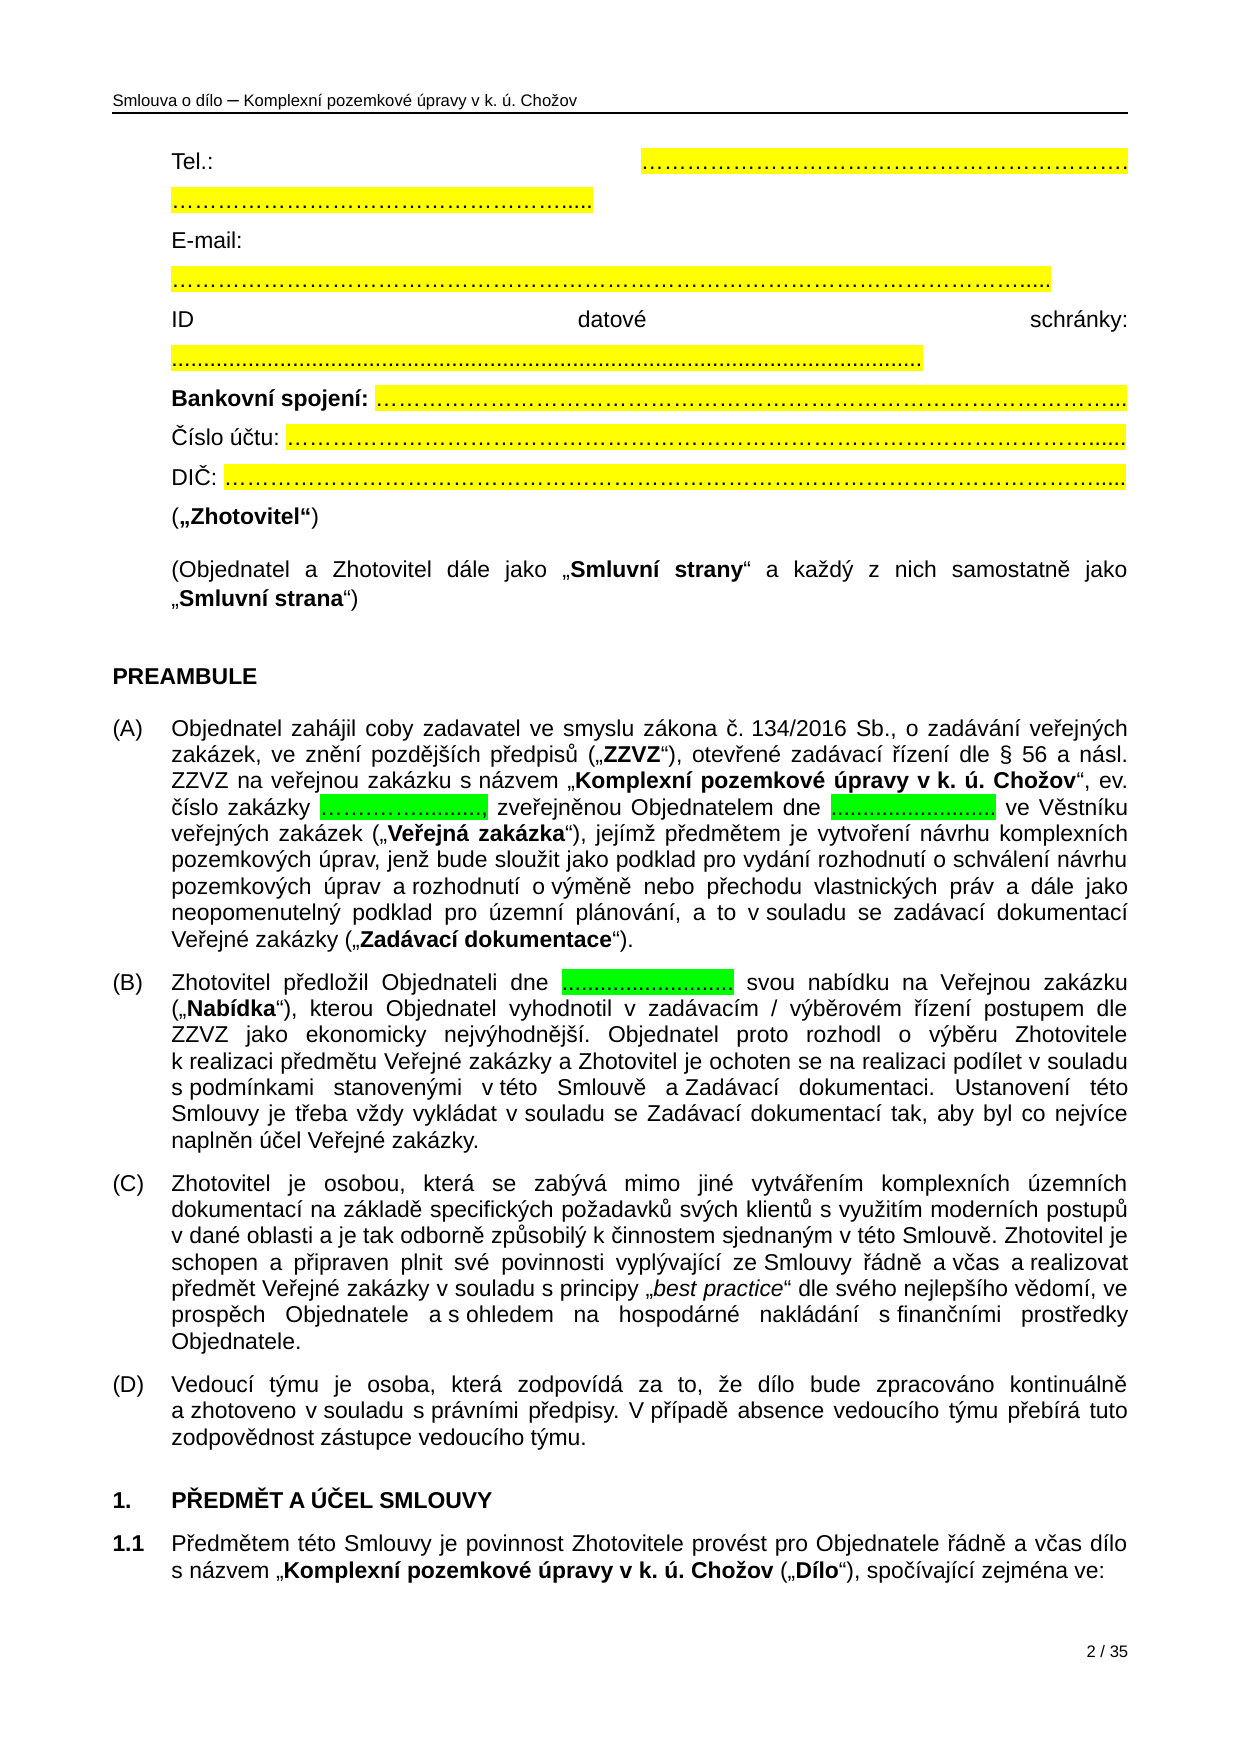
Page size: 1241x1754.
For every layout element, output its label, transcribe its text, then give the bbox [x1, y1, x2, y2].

text ID datové schránky: ...................................................................................................................... [171, 306, 1128, 371]
text E-mail: …………………………………………………………………………………………………..... [171, 227, 1128, 292]
text Předmětem této Smlouvy je povinnost Zhotovitele provést pro Objednatele řádně a včas dílo s názvem „Komplexní pozemkové úpravy v k. ú. Chožov („Dílo“), spočívající zejména ve: [112, 1530, 1128, 1583]
text Bankovní spojení: ……………………………………………………………………………………... [171, 384, 1128, 411]
text Tel.: ……………………………………………………….……………………………………………..... [171, 148, 1128, 213]
text Zhotovitel předložil Objednateli dne ........................... svou nabídku na Veřejnou zakázku („Nabídka“), kterou Objednatel vyhodnotil v zadávacím / výběrovém řízení postupem dle ZZVZ jako ekonomicky nejvýhodnější. Objednatel proto rozhodl o výběru Zhotovitele k realizaci předmětu Veřejné zakázky a Zhotovitel je ochoten se na realizaci podílet v souladu s podmínkami stanovenými v této Smlouvě a Zadávací dokumentaci. Ustanovení této Smlouvy je třeba vždy vykládat v souladu se Zadávací dokumentací tak, aby byl co nejvíce naplněn účel Veřejné zakázky. [112, 968, 1128, 1153]
text Předmět a účel smlouvy [112, 1487, 1128, 1514]
text Vedoucí týmu je osoba, která zodpovídá za to, že dílo bude zpracováno kontinuálně a zhotoveno v souladu s právními předpisy. V případě absence vedoucího týmu přebírá tuto zodpovědnost zástupce vedoucího týmu. [112, 1371, 1128, 1450]
text Zhotovitel je osobou, která se zabývá mimo jiné vytvářením komplexních územních dokumentací na základě specifických požadavků svých klientů s využitím moderních postupů v dané oblasti a je tak odborně způsobilý k činnostem sjednaným v této Smlouvě. Zhotovitel je schopen a připraven plnit své povinnosti vyplývající ze Smlouvy řádně a včas a realizovat předmět Veřejné zakázky v souladu s principy „best practice“ dle svého nejlepšího vědomí, ve prospěch Objednatele a s ohledem na hospodárné nakládání s finančními prostředky Objednatele. [112, 1170, 1128, 1354]
text DIČ: ……………………………………………………………………………………………………..... [171, 463, 1128, 490]
text (Objednatel a Zhotovitel dále jako „Smluvní strany“ a každý z nich samostatně jako „Smluvní strana“) [171, 556, 1128, 611]
subtitle Preambule [112, 663, 1128, 690]
text Objednatel zahájil coby zadavatel ve smyslu zákona č. 134/2016 Sb., o zadávání veřejných zakázek, ve znění pozdějších předpisů („ZZVZ“), otevřené zadávací řízení dle § 56 a násl. ZZVZ na veřejnou zakázku s názvem „Komplexní pozemkové úpravy v k. ú. Chožov“, ev. číslo zakázky …….…….........., zveřejněnou Objednatelem dne .......................... ve Věstníku veřejných zakázek („Veřejná zakázka“), jejímž předmětem je vytvoření návrhu komplexních pozemkových úprav, jenž bude sloužit jako podklad pro vydání rozhodnutí o schválení návrhu pozemkových úprav a rozhodnutí o výměně nebo přechodu vlastnických práv a dále jako neopomenutelný podklad pro územní plánování, a to v souladu se zadávací dokumentací Veřejné zakázky („Zadávací dokumentace“). [112, 715, 1128, 952]
text („Zhotovitel“) [171, 503, 1128, 529]
